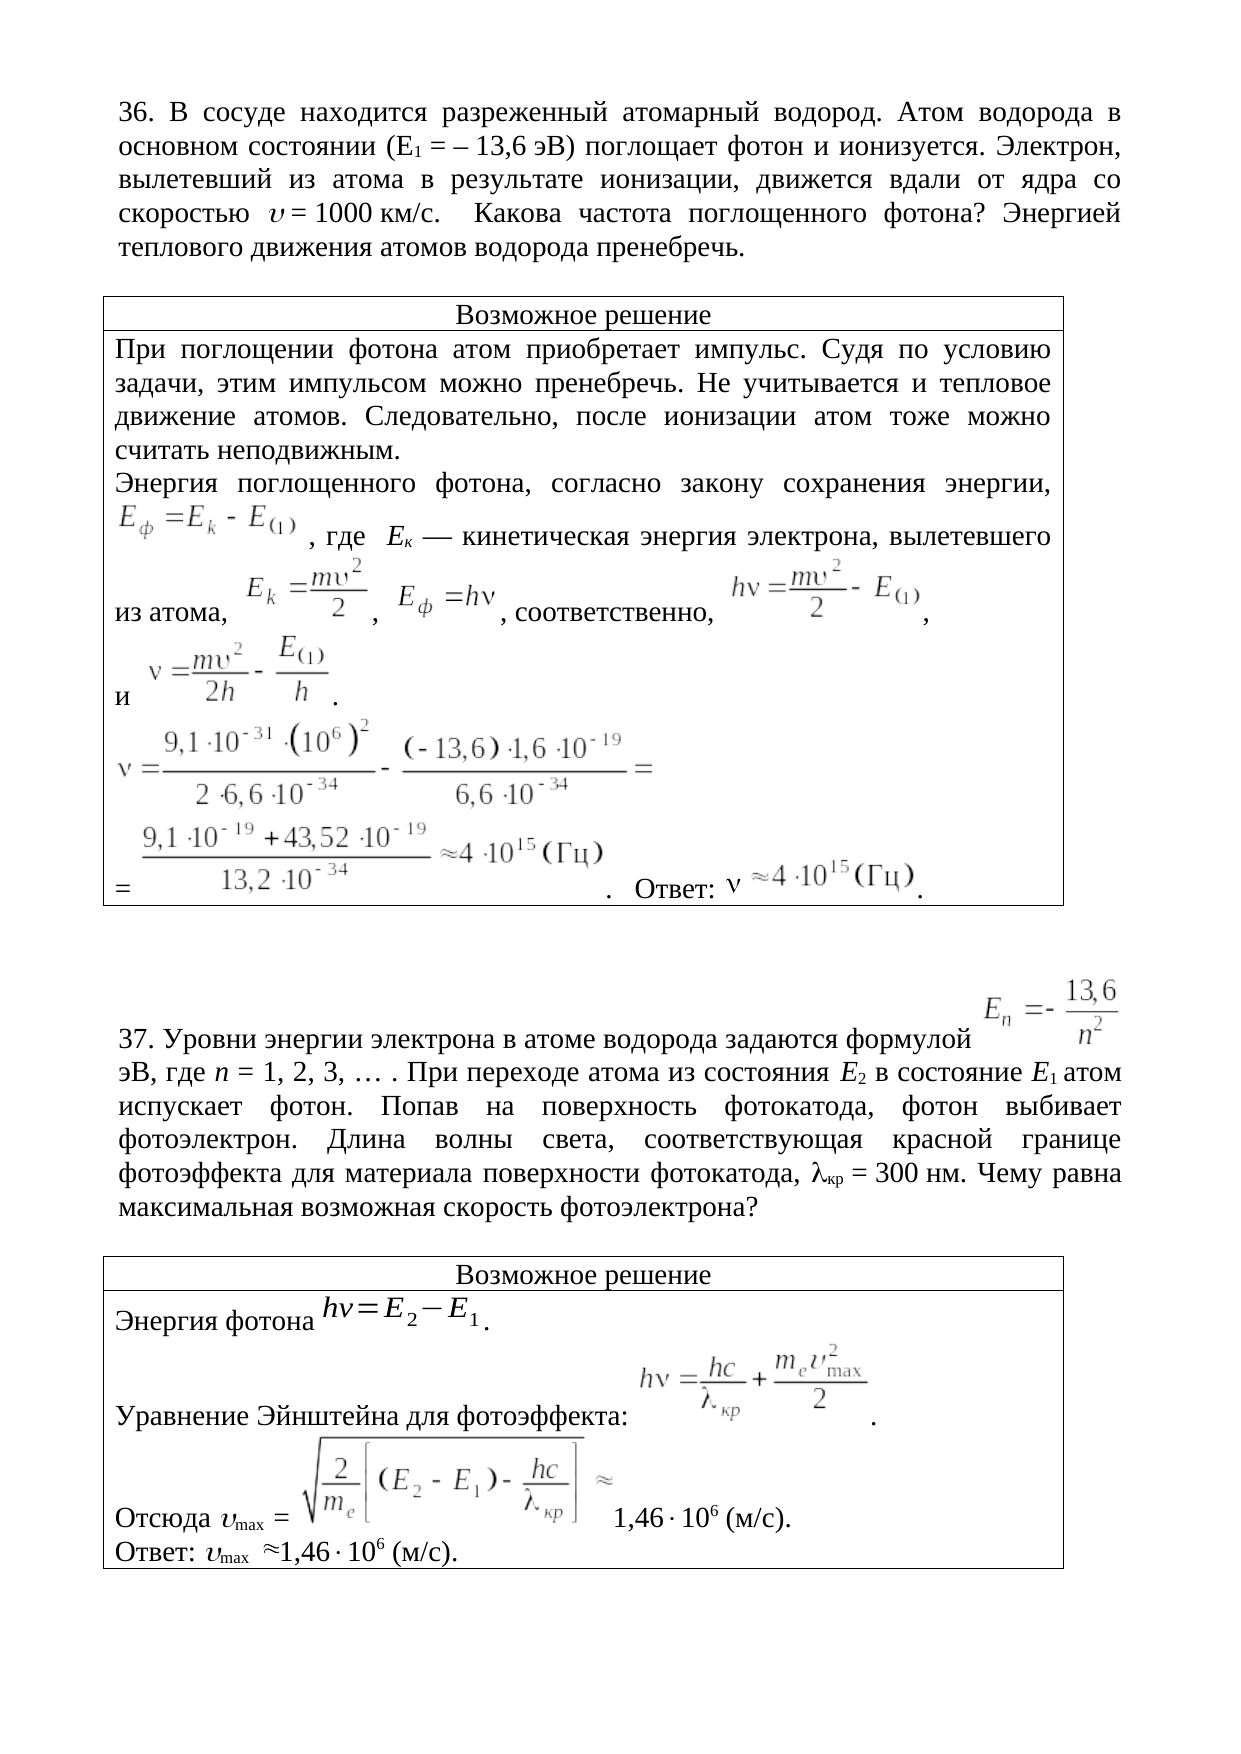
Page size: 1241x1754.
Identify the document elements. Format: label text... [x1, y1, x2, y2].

table_header Возможное решение [104, 1257, 1063, 1290]
table_cell При поглощении фотона атом приобретает импульс. Судя по условию задачи, этим импульсом можно пренебречь. Не учитывается и тепловое движение атомов. Следовательно, после ионизации атом тоже можно считать неподвижным. Энергия поглощенного фотона, согласно закону сохранения энергии, , где Ек — кинетическая энергия электрона, вылетевшего из атома, , , соответственно, , и . = . Ответ: . [104, 331, 1063, 904]
table_header Возможное решение [104, 297, 1063, 330]
table_cell Энергия фотона . Уравнение Эйнштейна для фотоэффекта: . Отсюда max = 1,46106 (м/с). Ответ: max 1,46106 (м/с). [104, 1291, 1063, 1568]
text 36. В сосуде находится разреженный атомарный водород. Атом водорода в основном состоянии (Е1 = – 13,6 эВ) поглощает фотон и ионизуется. Электрон, вылетевший из атома в результате ионизации, движется вдали от ядра со скоростью = 1000 км/с. Какова частота поглощенного фотона? Энергией теплового движения атомов водорода пренебречь. [118, 94, 1122, 262]
text 37. Уровни энергии электрона в атоме водорода задаются формулой эВ, где n = 1, 2, 3, … . При переходе атома из состояния Е2 в состояние Е1 атом испускает фотон. Попав на поверхность фотокатода, фотон выбивает фотоэлектрон. Длина волны света, соответствующая красной границе фотоэффекта для материала поверхности фотокатода, кр = 300 нм. Чему равна максимальная возможная скорость фотоэлектрона? [118, 973, 1122, 1222]
